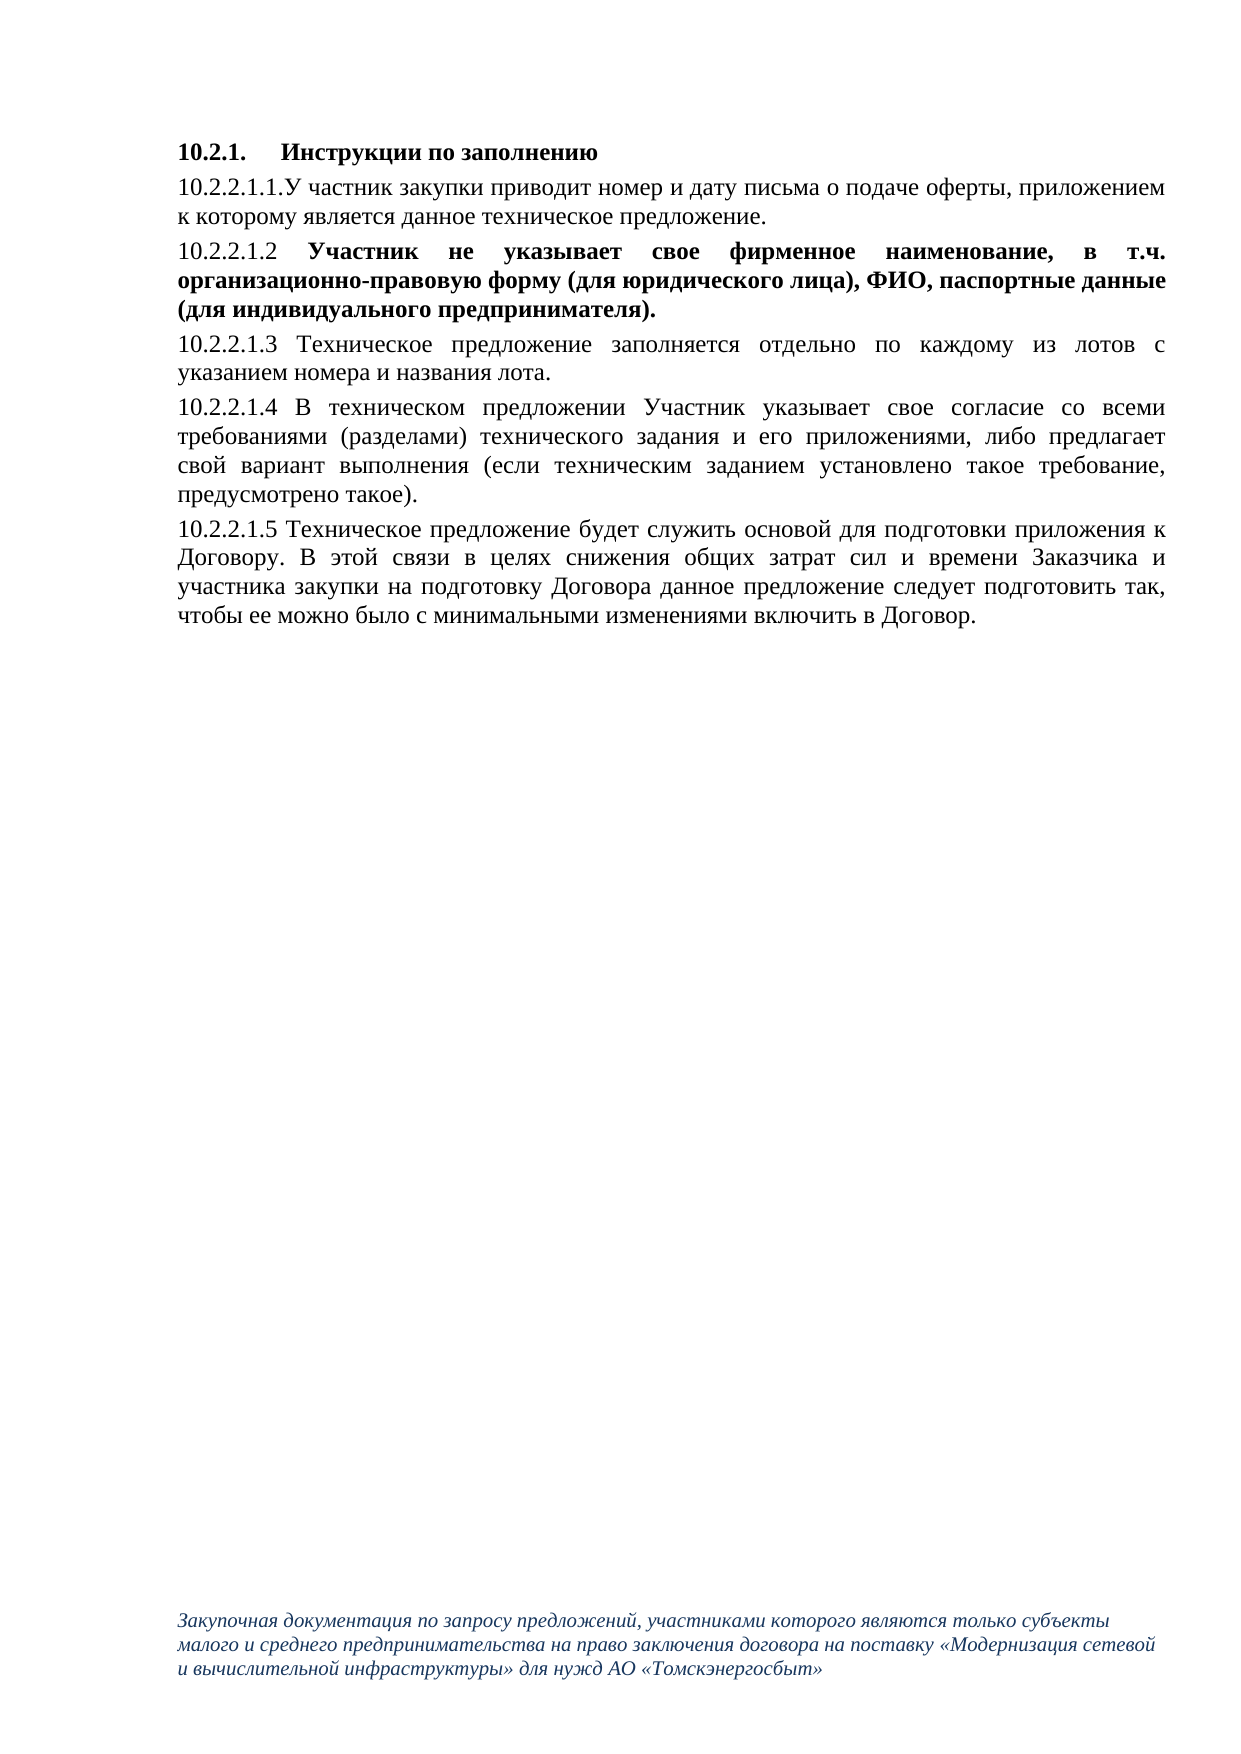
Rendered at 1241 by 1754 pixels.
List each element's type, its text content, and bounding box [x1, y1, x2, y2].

text 10.2.2.1.3 Техническое предложение заполняется отдельно по каждому из лотов с указанием номера и названия лота. [177, 329, 1167, 386]
text 10.2.2.1.4 В техническом предложении Участник указывает свое согласие со всеми требованиями (разделами) технического задания и его приложениями, либо предлагает свой вариант выполнения (если техническим заданием установлено такое требование, предусмотрено такое). [177, 392, 1167, 507]
text 10.2.2.1.1.У частник закупки приводит номер и дату письма о подаче оферты, приложением к которому является данное техническое предложение. [177, 172, 1167, 230]
text 10.2.2.1.2 Участник не указывает свое фирменное наименование, в т.ч. организационно-правовую форму (для юридического лица), ФИО, паспортные данные (для индивидуального предпринимателя). [177, 236, 1167, 322]
text 10.2.2.1.5 Техническое предложение будет служить основой для подготовки приложения к Договору. В этой связи в целях снижения общих затрат сил и времени Заказчика и участника закупки на подготовку Договора данное предложение следует подготовить так, чтобы ее можно было с минимальными изменениями включить в Договор. [177, 514, 1167, 629]
list Инструкции по заполнению [177, 137, 1167, 166]
